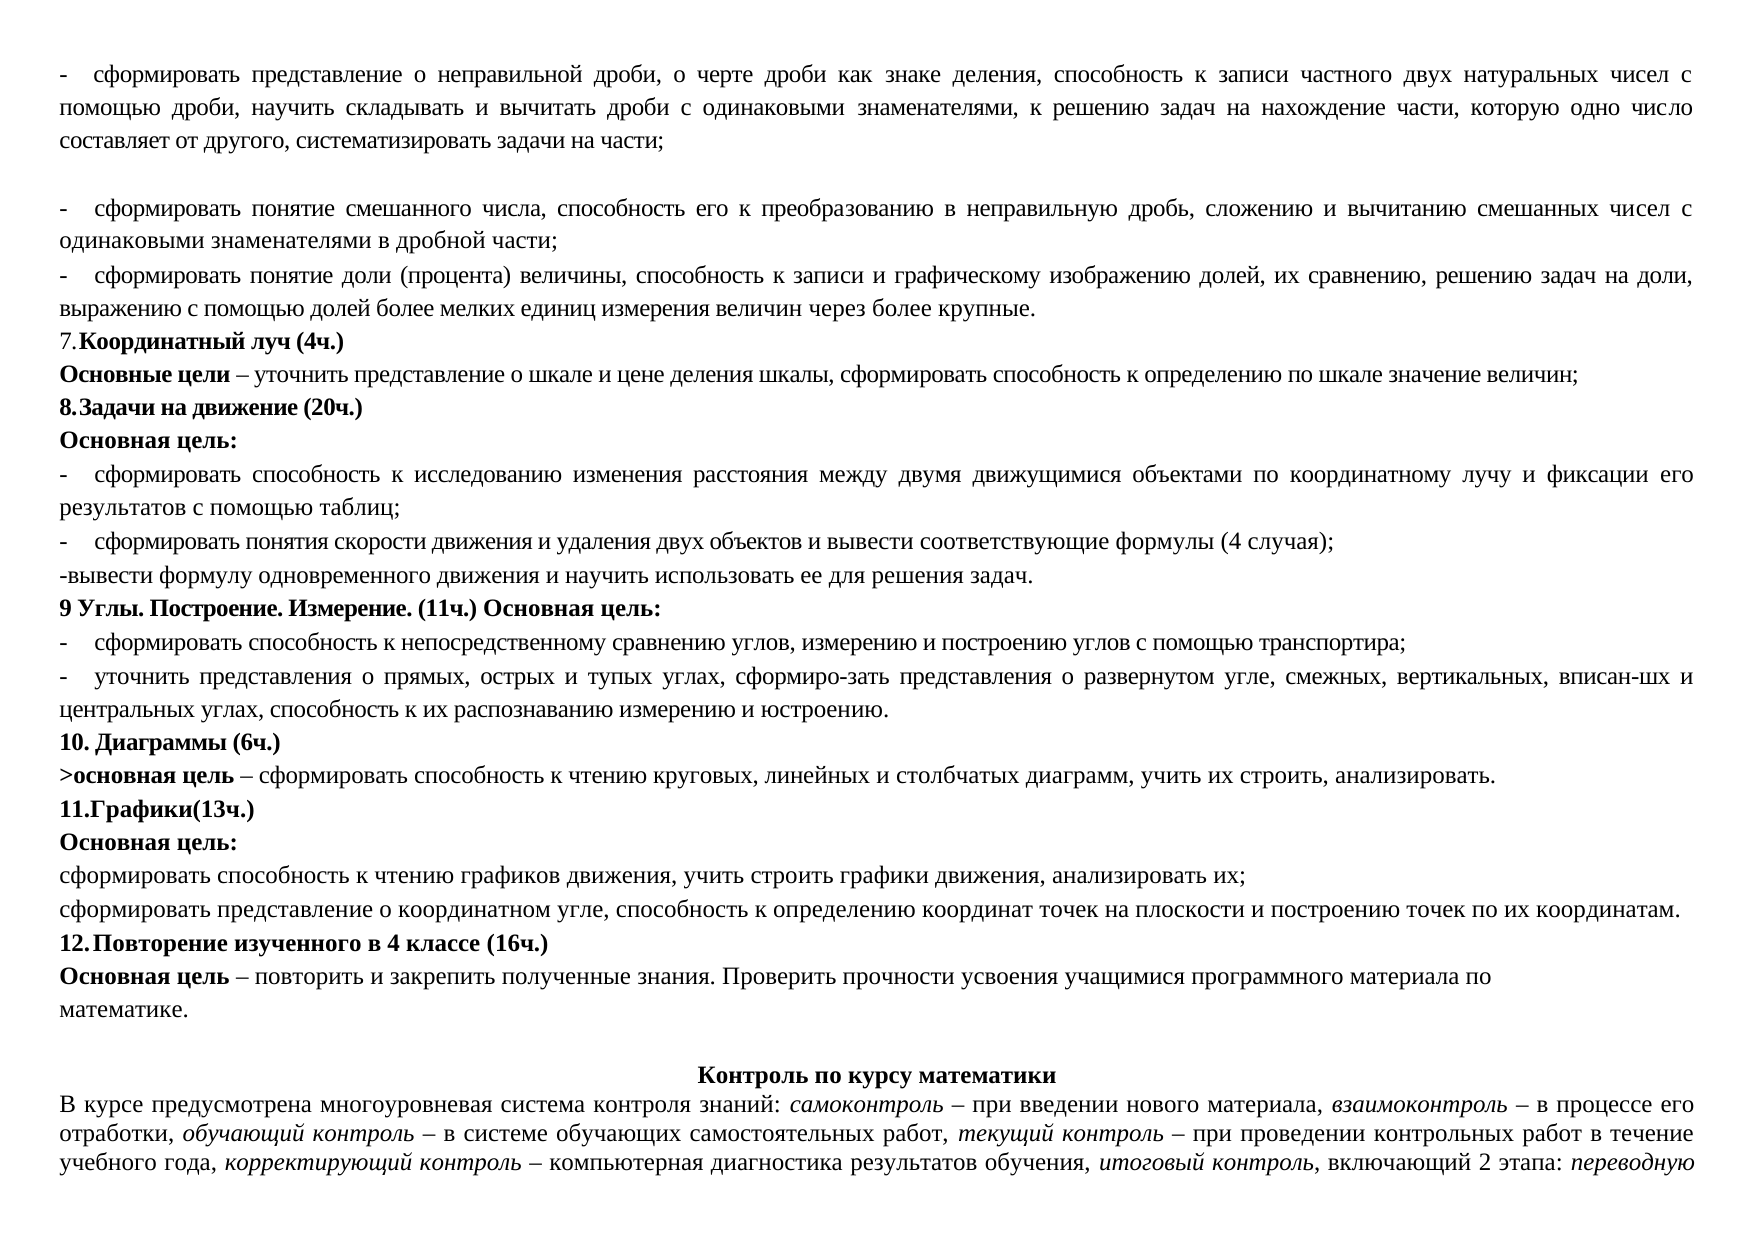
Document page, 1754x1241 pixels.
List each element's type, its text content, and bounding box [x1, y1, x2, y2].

text сформировать представление о координатном угле, способность к определению координат точек на плоскости и построению точек по их координатам. [59, 894, 1693, 923]
text 11.Графики(13ч.) Основная цель: [59, 794, 1239, 855]
text 10. Диаграммы (6ч.) [59, 727, 1695, 756]
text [59, 1089, 1695, 1175]
text сформировать способность к чтению графиков движения, учить строить графики движения, анализировать их; [59, 860, 1693, 889]
text 8. Задачи на движение (20ч.) Основная цель: [59, 392, 1335, 454]
text 12. Повторение изученного в 4 классе (16ч.) Основная цель – повторить и закрепить полученные знания. Проверить прочности усвоения учащимися программного материала по математике. [59, 928, 1581, 1023]
text >основная цель – сформировать способность к чтению круговых, линейных и столбчатых диаграмм, учить их строить, анализировать. [59, 760, 1695, 789]
list сформировать понятие доли (процента) величины, способность к записи и графическому изображению долей, их сравнению, решению задач на доли, выражению с помощью долей более мелких единиц измерения величин через более крупные. [59, 260, 1693, 322]
list сформировать представление о неправильной дроби, о черте дроби как знаке деления, способность к записи частного двух натуральных чисел с помощью дроби, научить складывать и вычитать дроби с одинаковыми знаменателями, к решению задач на нахождение части, которую одно число составляет от другого, систематизировать задачи на части; [59, 59, 1693, 154]
text 7. Координатный луч (4ч.) [59, 326, 1695, 355]
list уточнить представления о прямых, острых и тупых углах, сформиро-зать представления о развернутом угле, смежных, вертикальных, вписан-шх и центральных углах, способность к их распознаванию измерению и юстроению. [59, 661, 1695, 723]
text -вывести формулу одновременного движения и научить использовать ее для решения задач. [59, 560, 1693, 589]
list сформировать понятие смешанного числа, способность его к преобразованию в неправильную дробь, сложению и вычитанию смешанных чисел с одинаковыми знаменателями в дробной части; [59, 193, 1692, 254]
text Контроль по курсу математики [59, 1060, 1695, 1089]
list сформировать способность к непосредственному сравнению углов, измерению и построению углов с помощью транспортира; [59, 627, 1694, 656]
list сформировать способность к исследованию изменения расстояния между двумя движущимися объектами по координатному лучу и фиксации его результатов с помощью таблиц; [59, 459, 1694, 521]
list сформировать понятия скорости движения и удаления двух объектов и вывести соответствующие формулы (4 случая); [59, 526, 1693, 554]
text Основные цели – уточнить представление о шкале и цене деления шкалы, сформировать способность к определению по шкале значение величин; [59, 359, 1693, 388]
text 9 Углы. Построение. Измерение. (11ч.) Основная цель: [59, 593, 1415, 622]
